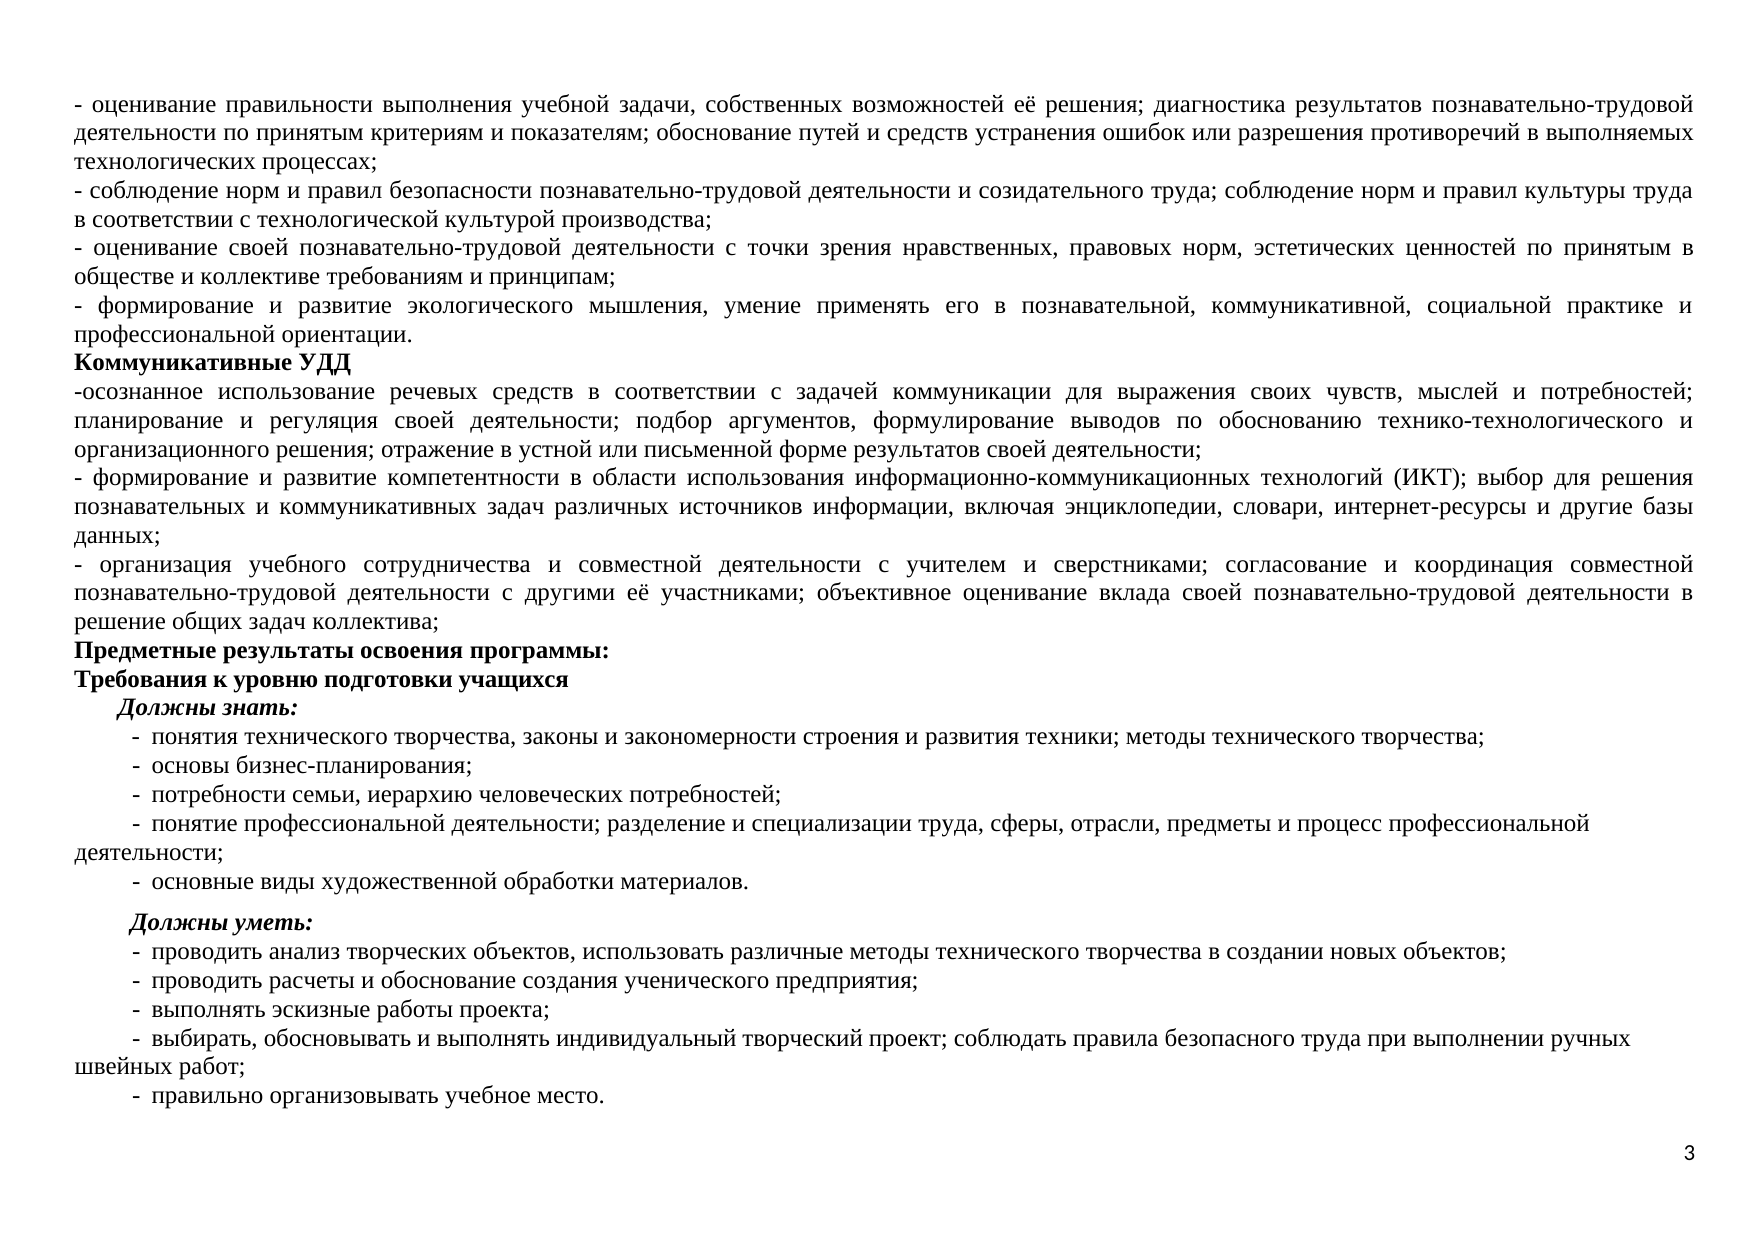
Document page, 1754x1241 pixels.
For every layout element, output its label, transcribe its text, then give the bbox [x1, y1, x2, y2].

text Требования к уровню подготовки учащихся [74, 664, 1695, 692]
list понятия технического творчества, законы и закономерности строения и развития техники; методы технического творчества; [74, 721, 1695, 750]
text Предметные результаты освоения программы: [74, 635, 1695, 664]
text Коммуникативные УДД [74, 347, 1695, 376]
list выполнять эскизные работы проекта; [132, 994, 1695, 1023]
text - формирование и развитие экологического мышления, умение применять его в познавательной, коммуникативной, социальной практике и профессиональной ориентации. [74, 290, 1695, 347]
list понятие профессиональной деятельности; разделение и специализации труда, сферы, отрасли, предметы и процесс профессиональной деятельности; [74, 808, 1695, 866]
text - оценивание своей познавательно-трудовой деятельности с точки зрения нравственных, правовых норм, эстетических ценностей по принятым в обществе и коллективе требованиям и принципам; [74, 232, 1695, 290]
list выбирать, обосновывать и выполнять индивидуальный творческий проект; соблюдать правила безопасного труда при выполнении ручных швейных работ; [74, 1023, 1695, 1080]
text - оценивание правильности выполнения учебной задачи, собственных возможностей её решения; диагностика результатов познавательно-трудовой деятельности по принятым критериям и показателям; обоснование путей и средств устранения ошибок или разрешения противоречий в выполняемых технологических процессах; [74, 89, 1695, 175]
text - организация учебного сотрудничества и совместной деятельности с учителем и сверстниками; согласование и координация совместной познавательно-трудовой деятельности с другими её участниками; объективное оценивание вклада своей познавательно-трудовой деятельности в решение общих задач коллектива; [74, 549, 1695, 635]
text -осознанное использование речевых средств в соответствии с задачей коммуникации для выражения своих чувств, мыслей и потребностей; планирование и регуляция своей деятельности; подбор аргументов, формулирование выводов по обоснованию технико-технологического и организационного решения; отражение в устной или письменной форме результатов своей деятельности; [74, 376, 1695, 462]
list проводить анализ творческих объектов, использовать различные методы технического творчества в создании новых объектов; [74, 936, 1695, 965]
text - формирование и развитие компетентности в области использования информационно-коммуникационных технологий (ИКТ); выбор для решения познавательных и коммуникативных задач различных источников информации, включая энциклопедии, словари, интернет-ресурсы и другие базы данных; [74, 462, 1695, 549]
text Должны знать: [74, 692, 1695, 721]
text - соблюдение норм и правил безопасности познавательно-трудовой деятельности и созидательного труда; соблюдение норм и правил культуры труда в соответствии с технологической культурой производства; [74, 175, 1695, 232]
list правильно организовывать учебное место. [132, 1080, 1695, 1109]
text Должны уметь: [130, 907, 1695, 936]
list потребности семьи, иерархию человеческих потребностей; [132, 779, 1695, 808]
list основы бизнес-планирования; [132, 750, 1695, 779]
list основные виды художественной обработки материалов. [132, 866, 1695, 895]
list проводить расчеты и обоснование создания ученического предприятия; [132, 965, 1695, 994]
